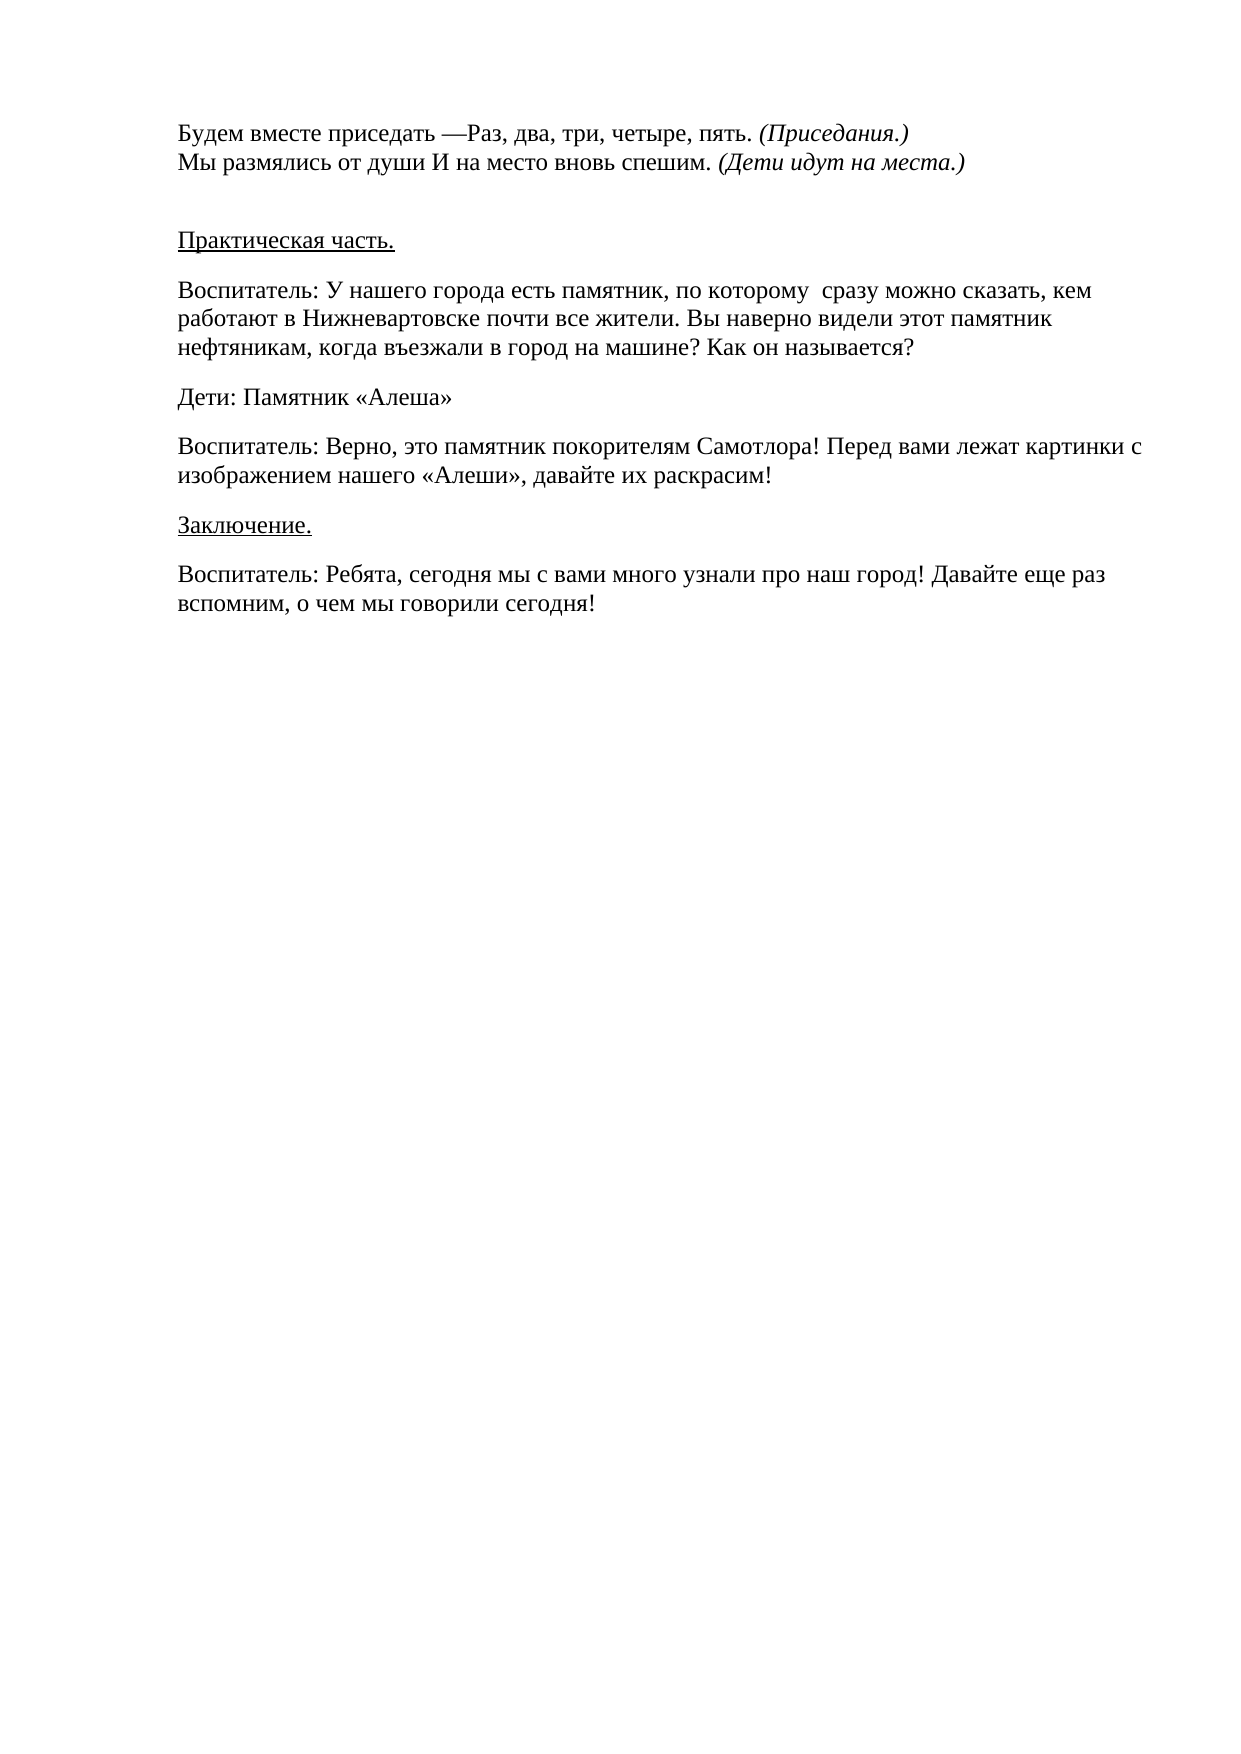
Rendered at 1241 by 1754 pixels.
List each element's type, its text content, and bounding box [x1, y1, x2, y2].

text Воспитатель: Верно, это памятник покорителям Самотлора! Перед вами лежат картинки с изображением нашего «Алеши», давайте их раскрасим! [177, 431, 1152, 489]
text Воспитатель: У нашего города есть памятник, по которому сразу можно сказать, кем работают в Нижневартовске почти все жители. Вы наверно видели этот памятник нефтяникам, когда въезжали в город на машине? Как он называется? [177, 275, 1152, 361]
text Дети: Памятник «Алеша» [177, 382, 1152, 411]
text Воспитатель: Ребята, сегодня мы с вами много узнали про наш город! Давайте еще раз вспомним, о чем мы говорили сегодня! [177, 559, 1152, 617]
text Практическая часть. [177, 225, 1152, 254]
text Будем вместе приседать —Раз, два, три, четыре, пять. (Приседания.) [177, 118, 1152, 147]
text Заключение. [177, 510, 1152, 538]
text Мы размялись от души И на место вновь спешим. (Дети идут на места.) [177, 147, 1152, 176]
